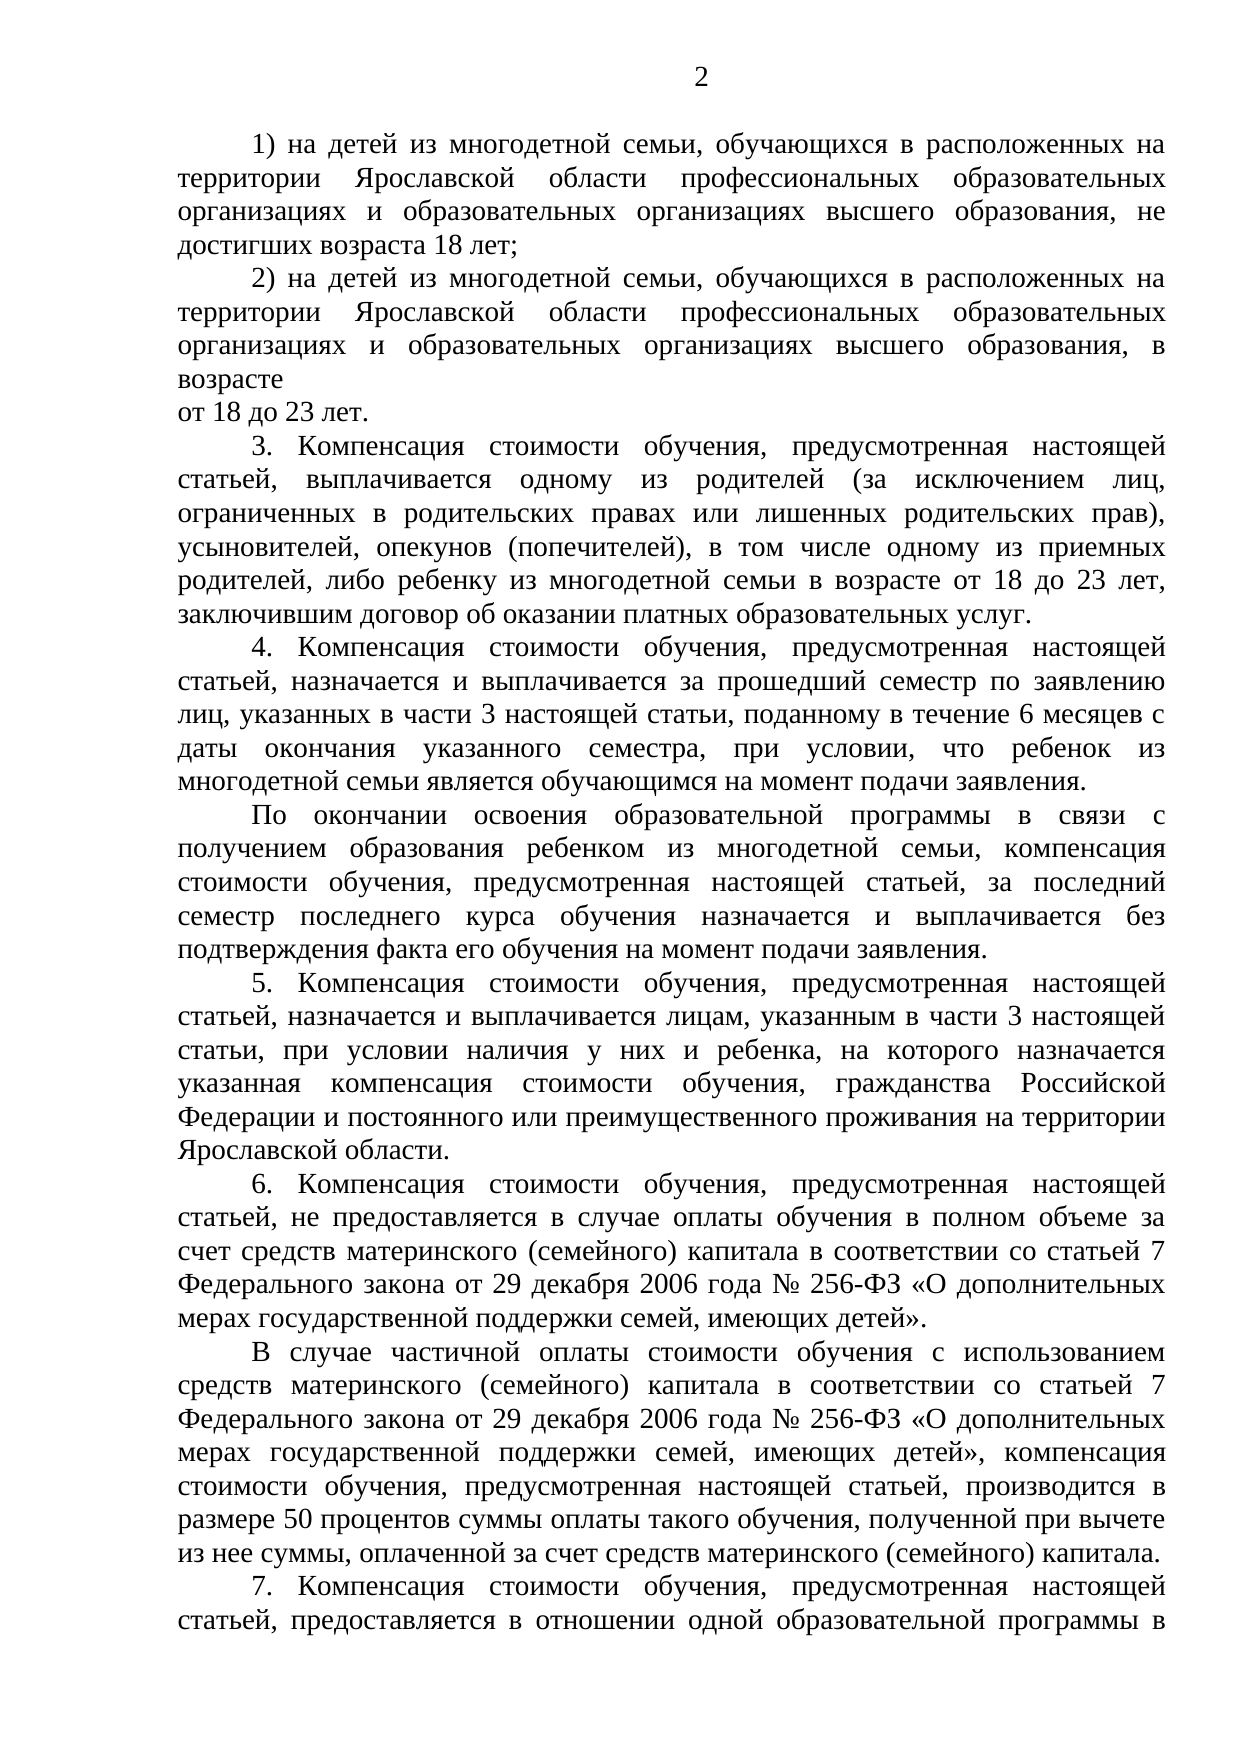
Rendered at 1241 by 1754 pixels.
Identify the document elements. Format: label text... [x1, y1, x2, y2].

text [177, 1568, 1167, 1636]
text В случае частичной оплаты стоимости обучения с использованием средств материнского (семейного) капитала в соответствии со статьей 7 Федерального закона от 29 декабря 2006 года № 256-ФЗ «О дополнительных мерах государственной поддержки семей, имеющих детей», компенсация стоимости обучения, предусмотренная настоящей статьей, производится в размере 50 процентов суммы оплаты такого обучения, полученной при вычете из нее суммы, оплаченной за счет средств материнского (семейного) капитала. [177, 1334, 1167, 1568]
text 2) на детей из многодетной семьи, обучающихся в расположенных на территории Ярославской области профессиональных образовательных организациях и образовательных организациях высшего образования, в возрасте от 18 до 23 лет. [177, 260, 1167, 428]
text 5. Компенсация стоимости обучения, предусмотренная настоящей статьей, назначается и выплачивается лицам, указанным в части 3 настоящей статьи, при условии наличия у них и ребенка, на которого назначается указанная компенсация стоимости обучения, гражданства Российской Федерации и постоянного или преимущественного проживания на территории Ярославской области. [177, 965, 1167, 1166]
text 6. Компенсация стоимости обучения, предусмотренная настоящей статьей, не предоставляется в случае оплаты обучения в полном объеме за счет средств материнского (семейного) капитала в соответствии со статьей 7 Федерального закона от 29 декабря 2006 года № 256-ФЗ «О дополнительных мерах государственной поддержки семей, имеющих детей». [177, 1166, 1167, 1334]
text 3. Компенсация стоимости обучения, предусмотренная настоящей статьей, выплачивается одному из родителей (за исключением лиц, ограниченных в родительских правах или лишенных родительских прав), усыновителей, опекунов (попечителей), в том числе одному из приемных родителей, либо ребенку из многодетной семьи в возрасте от 18 до 23 лет, заключившим договор об оказании платных образовательных услуг. [177, 428, 1167, 629]
text 4. Компенсация стоимости обучения, предусмотренная настоящей статьей, назначается и выплачивается за прошедший семестр по заявлению лиц, указанных в части 3 настоящей статьи, поданному в течение 6 месяцев с даты окончания указанного семестра, при условии, что ребенок из многодетной семьи является обучающимся на момент подачи заявления. [177, 629, 1167, 797]
text По окончании освоения образовательной программы в связи с получением образования ребенком из многодетной семьи, компенсация стоимости обучения, предусмотренная настоящей статьей, за последний семестр последнего курса обучения назначается и выплачивается без подтверждения факта его обучения на момент подачи заявления. [177, 797, 1167, 965]
text 1) на детей из многодетной семьи, обучающихся в расположенных на территории Ярославской области профессиональных образовательных организациях и образовательных организациях высшего образования, не достигших возраста 18 лет; [177, 126, 1167, 260]
